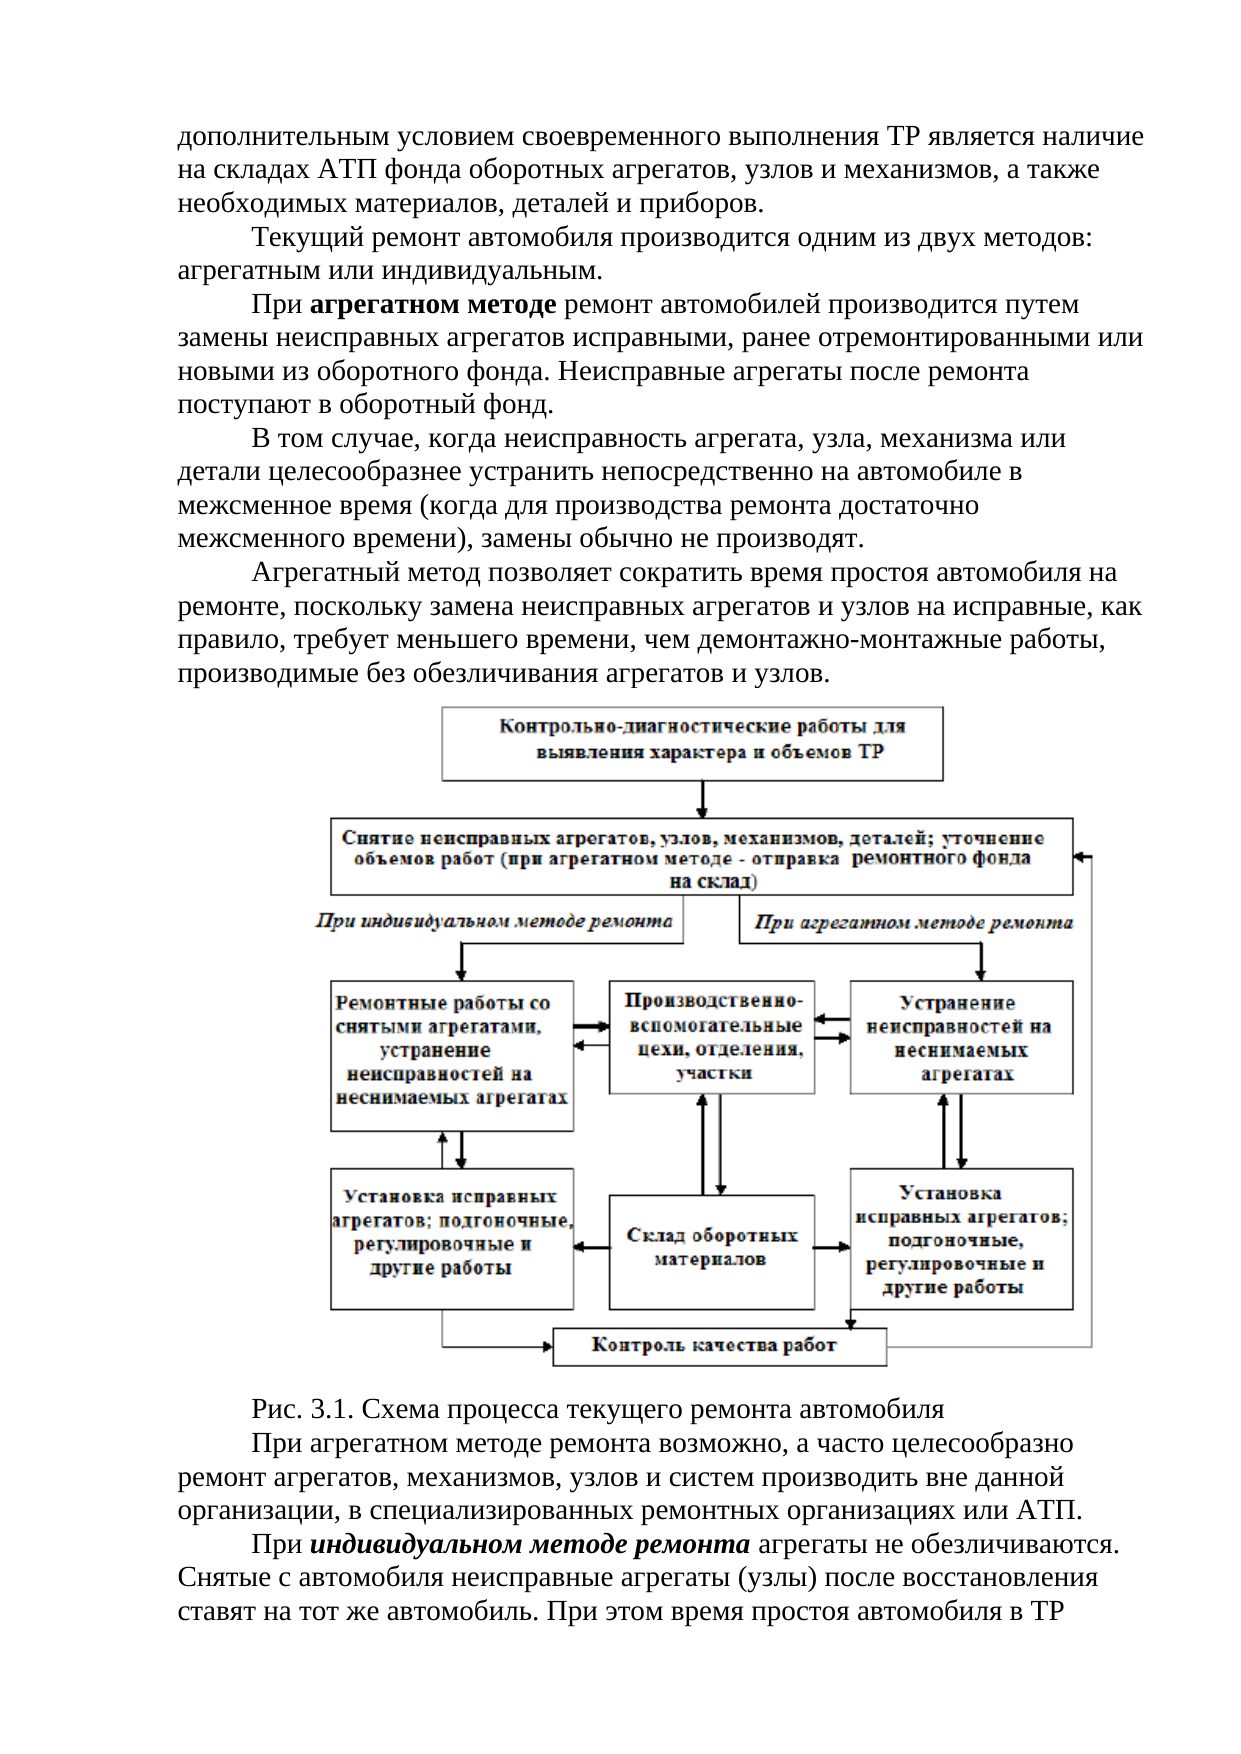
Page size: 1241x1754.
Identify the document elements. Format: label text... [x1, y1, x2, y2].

text При агрегатном методе ремонта возможно, а часто целесообразно ремонт агрегатов, механизмов, узлов и систем производить вне данной организации, в специализированных ремонтных организациях или АТП. [177, 1425, 1152, 1526]
text Агрегатный метод позволяет сократить время простоя автомобиля на ремонте, поскольку замена неисправных агрегатов и узлов на исправные, как правило, требует меньшего времени, чем демонтажно-монтажные работы, производимые без обезличивания агрегатов и узлов. [177, 554, 1152, 688]
picture [282, 688, 1121, 1392]
text Рис. 3.1. Схема процесса текущего ремонта автомобиля [177, 1392, 1152, 1425]
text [177, 1526, 1152, 1626]
text При агрегатном методе ремонт автомобилей производится путем замены неисправных агрегатов исправными, ранее отремонтированными или новыми из оборотного фонда. Неисправные агрегаты после ремонта поступают в оборотный фонд. [177, 286, 1152, 420]
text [177, 118, 1152, 219]
text В том случае, когда неисправность агрегата, узла, механизма или детали целесообразнее устранить непосредственно на автомобиле в межсменное время (когда для производства ремонта достаточно межсменного времени), замены обычно не производят. [177, 420, 1152, 554]
text Текущий ремонт автомобиля производится одним из двух методов: агрегатным или индивидуальным. [177, 219, 1152, 286]
